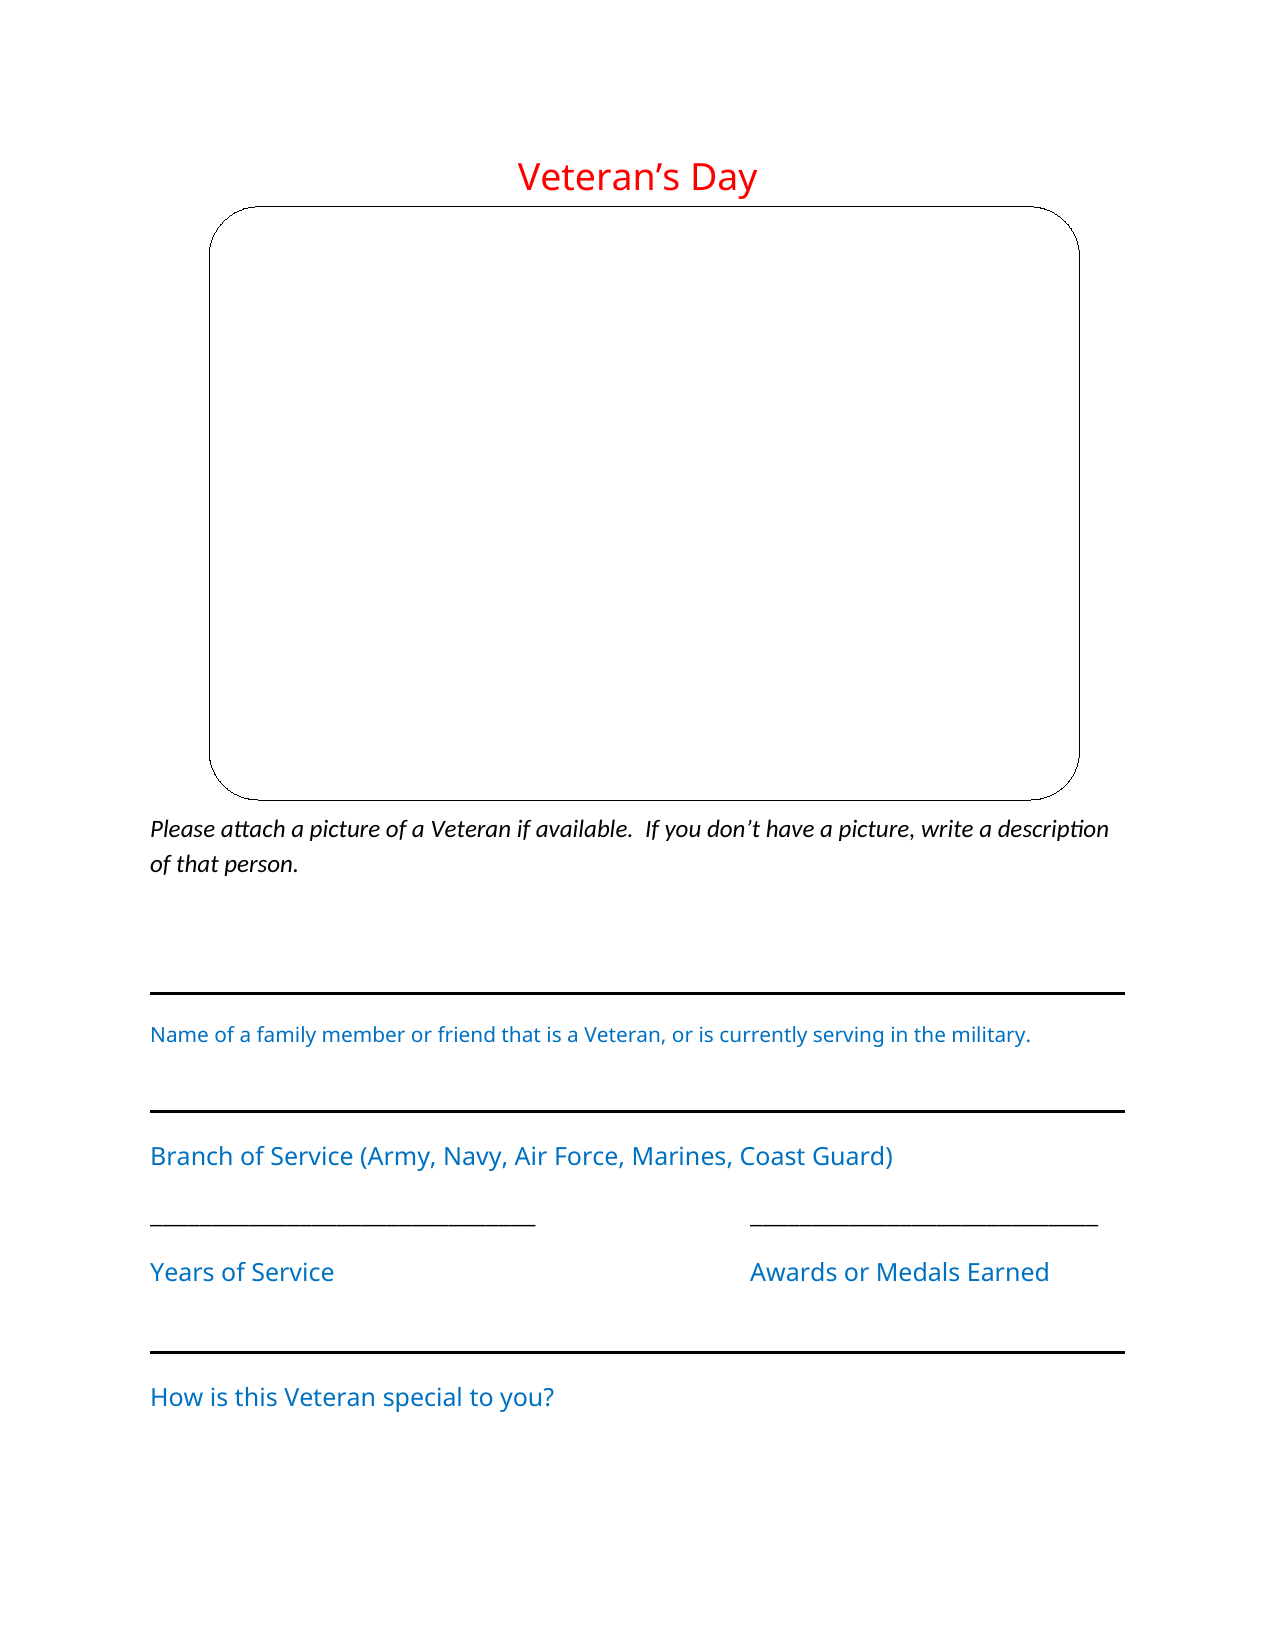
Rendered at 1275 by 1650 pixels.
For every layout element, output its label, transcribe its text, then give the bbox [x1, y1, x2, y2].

text Branch of Service (Army, Navy, Air Force, Marines, Coast Guard) [150, 1139, 1125, 1173]
text How is this Veteran special to you? [150, 1380, 1125, 1414]
text Years of Service Awards or Medals Earned [150, 1255, 1125, 1289]
text Please attach a picture of a Veteran if available. If you don’t have a picture, write a description of that person. [150, 813, 1125, 878]
text Veteran’s Day [150, 150, 1125, 201]
text _______________________________ ____________________________ [150, 1199, 1125, 1229]
text Name of a family member or friend that is a Veteran, or is currently serving in the military. [150, 1020, 1125, 1049]
